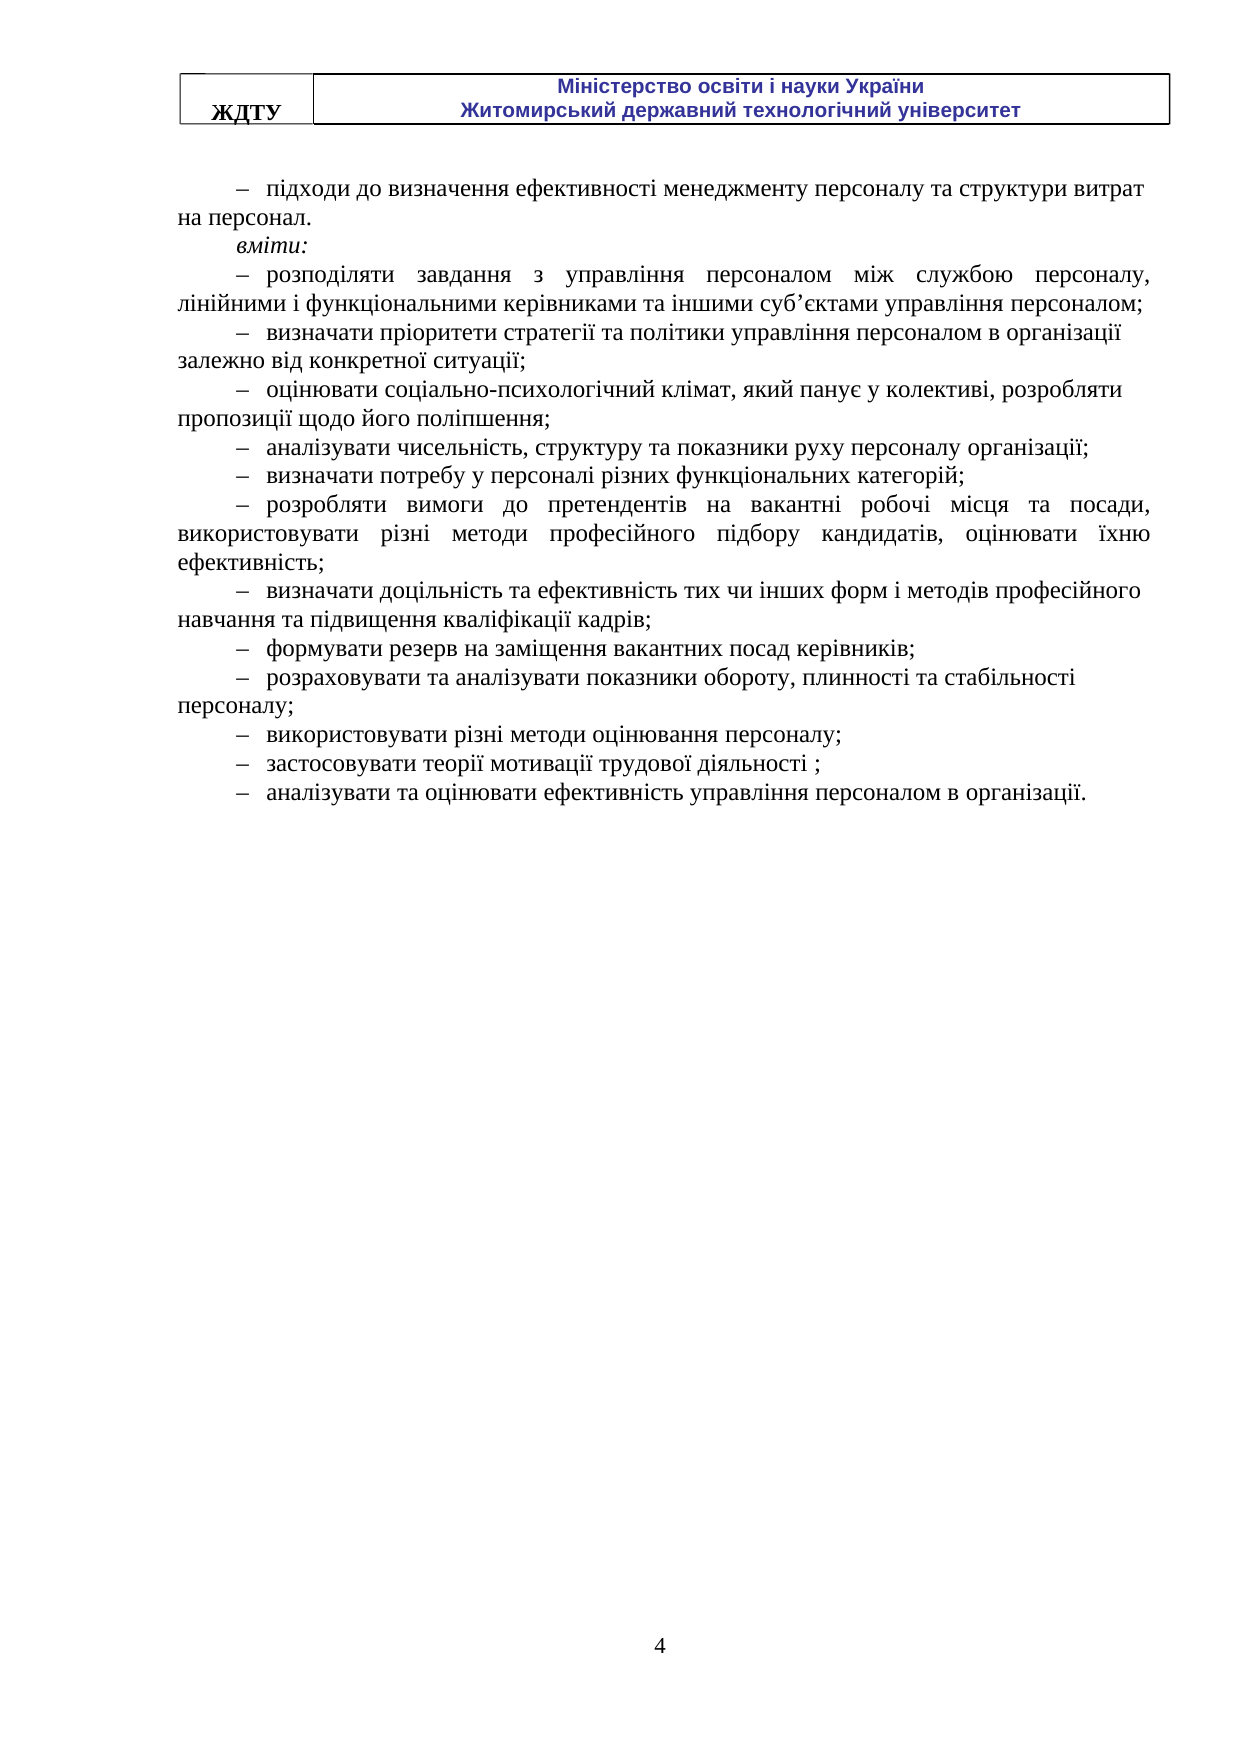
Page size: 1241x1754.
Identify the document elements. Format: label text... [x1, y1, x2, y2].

list розраховувати та аналізувати показники обороту, плинності та стабільності персоналу; [177, 662, 1152, 719]
list визначати пріоритети стратегії та політики управління персоналом в організації залежно від конкретної ситуації; [177, 317, 1151, 374]
list застосовувати теорії мотивації трудової діяльності ; [177, 748, 1209, 777]
list розподіляти завдання з управління персоналом між службою персоналу, лінійними і функціональними керівниками та іншими суб’єктами управління персоналом; [177, 259, 1151, 317]
list підходи до визначення ефективності менеджменту персоналу та структури витрат на персонал. [177, 173, 1151, 230]
text вміти: [236, 230, 1209, 259]
list формувати резерв на заміщення вакантних посад керівників; [177, 633, 1209, 662]
list оцінювати соціально-психологічний клімат, який панує у колективі, розробляти пропозиції щодо його поліпшення; [177, 374, 1151, 432]
list аналізувати чисельність, структуру та показники руху персоналу організації; [177, 432, 1209, 460]
list використовувати різні методи оцінювання персоналу; [177, 719, 1209, 748]
list аналізувати та оцінювати ефективність управління персоналом в організації. [177, 777, 1209, 806]
list визначати потребу у персоналі різних функціональних категорій; [177, 460, 1209, 489]
list визначати доцільність та ефективність тих чи інших форм і методів професійного навчання та підвищення кваліфікації кадрів; [177, 575, 1151, 633]
list розробляти вимоги до претендентів на вакантні робочі місця та посади, використовувати різні методи професійного підбору кандидатів, оцінювати їхню ефективність; [177, 489, 1152, 575]
